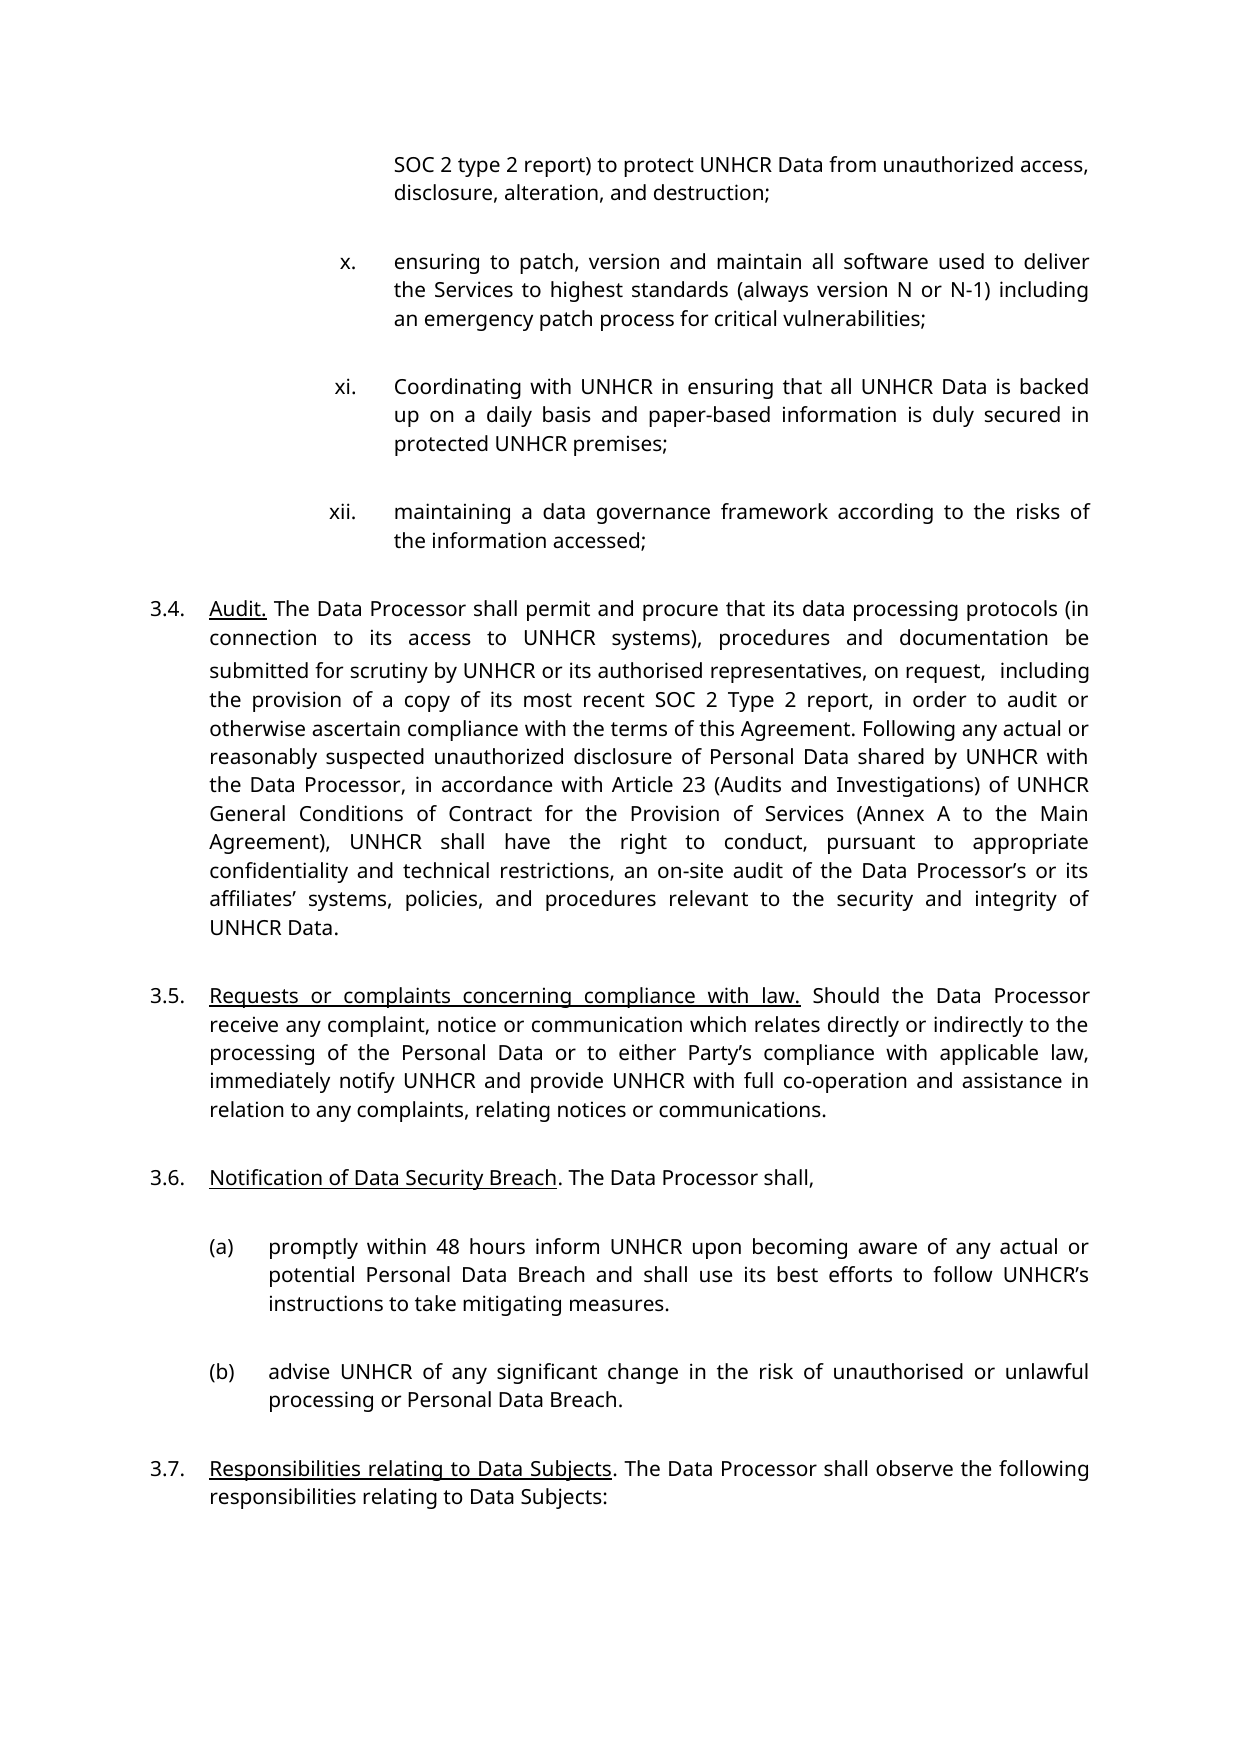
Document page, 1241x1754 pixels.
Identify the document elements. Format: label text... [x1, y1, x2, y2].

list maintaining a data governance framework according to the risks of the information accessed; [356, 497, 1090, 554]
list Requests or complaints concerning compliance with law. Should the Data Processor receive any complaint, notice or communication which relates directly or indirectly to the processing of the Personal Data or to either Party’s compliance with applicable law, immediately notify UNHCR and provide UNHCR with full co-operation and assistance in relation to any complaints, relating notices or communications. [150, 981, 1090, 1123]
list Audit. The Data Processor shall permit and procure that its data processing protocols (in connection to its access to UNHCR systems), procedures and documentation be submitted for scrutiny by UNHCR or its authorised representatives, on request, including the provision of a copy of its most recent SOC 2 Type 2 report, in order to audit or otherwise ascertain compliance with the terms of this Agreement. Following any actual or reasonably suspected unauthorized disclosure of Personal Data shared by UNHCR with the Data Processor, in accordance with Article 23 (Audits and Investigations) of UNHCR General Conditions of Contract for the Provision of Services (Annex A to the Main Agreement), UNHCR shall have the right to conduct, pursuant to appropriate confidentiality and technical restrictions, an on-site audit of the Data Processor’s or its affiliates’ systems, policies, and procedures relevant to the security and integrity of UNHCR Data. [150, 594, 1090, 941]
list Responsibilities relating to Data Subjects. The Data Processor shall observe the following responsibilities relating to Data Subjects: [150, 1454, 1090, 1511]
list ensuring to patch, version and maintain all software used to deliver the Services to highest standards (always version N or N-1) including an emergency patch process for critical vulnerabilities; [356, 247, 1090, 332]
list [356, 150, 1090, 207]
list advise UNHCR of any significant change in the risk of unauthorised or unlawful processing or Personal Data Breach. [209, 1357, 1090, 1414]
list Notification of Data Security Breach. The Data Processor shall, [150, 1163, 1090, 1192]
list promptly within 48 hours inform UNHCR upon becoming aware of any actual or potential Personal Data Breach and shall use its best efforts to follow UNHCR’s instructions to take mitigating measures. [209, 1232, 1090, 1317]
list Coordinating with UNHCR in ensuring that all UNHCR Data is backed up on a daily basis and paper-based information is duly secured in protected UNHCR premises; [356, 372, 1090, 457]
